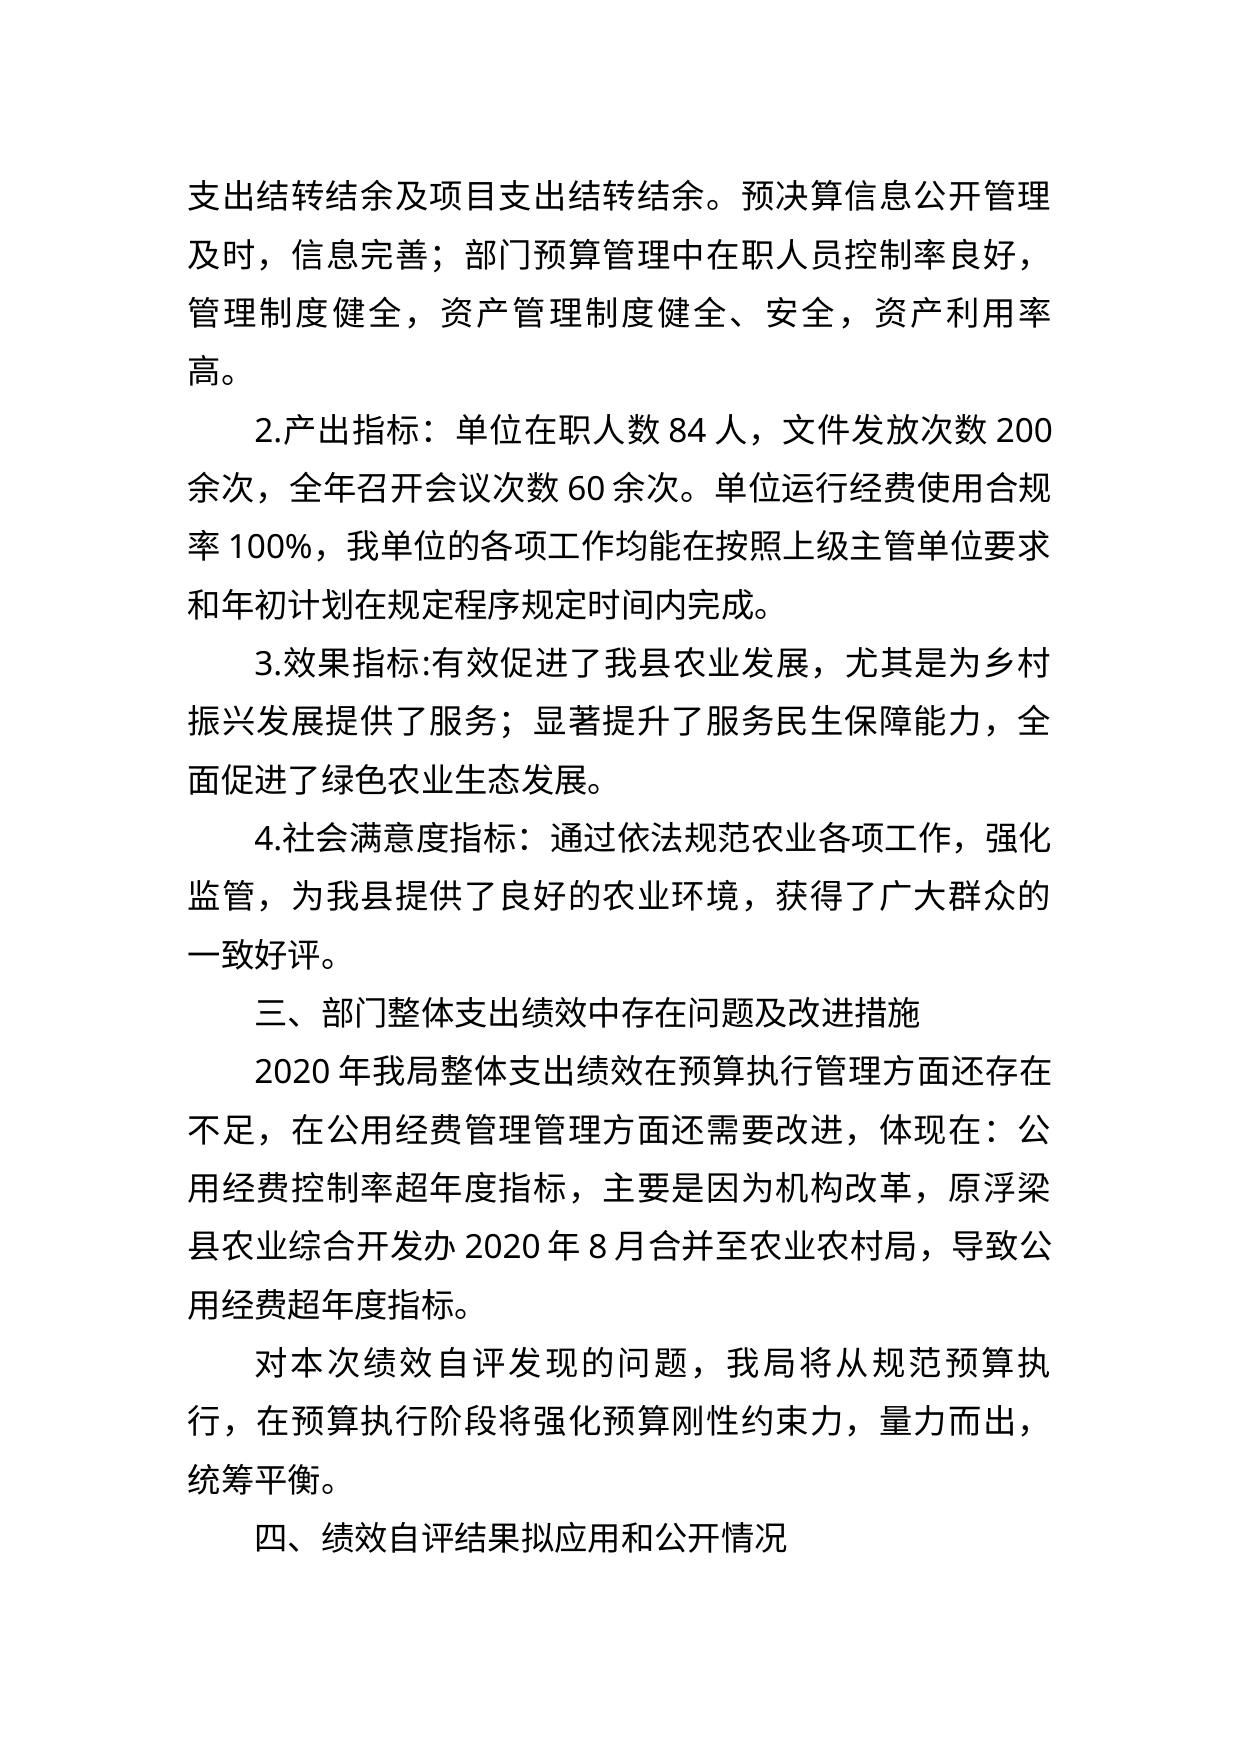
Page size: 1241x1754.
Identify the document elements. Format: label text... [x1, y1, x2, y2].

list 四、绩效自评结果拟应用和公开情况 [187, 1504, 1053, 1562]
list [187, 162, 1053, 395]
list 3.效果指标:有效促进了我县农业发展，尤其是为乡村振兴发展提供了服务；显著提升了服务民生保障能力，全面促进了绿色农业生态发展。 [187, 629, 1053, 804]
list 2.产出指标：单位在职人数84人，文件发放次数200余次，全年召开会议次数60余次。单位运行经费使用合规率100%，我单位的各项工作均能在按照上级主管单位要求和年初计划在规定程序规定时间内完成。 [187, 395, 1053, 629]
list 2020年我局整体支出绩效在预算执行管理方面还存在不足，在公用经费管理管理方面还需要改进，体现在：公用经费控制率超年度指标，主要是因为机构改革，原浮梁县农业综合开发办2020年8月合并至农业农村局，导致公用经费超年度指标。 [187, 1037, 1053, 1329]
list 对本次绩效自评发现的问题，我局将从规范预算执行，在预算执行阶段将强化预算刚性约束力，量力而出，统筹平衡。 [187, 1329, 1053, 1504]
list 三、部门整体支出绩效中存在问题及改进措施 [187, 979, 1053, 1037]
list 4.社会满意度指标：通过依法规范农业各项工作，强化监管，为我县提供了良好的农业环境，获得了广大群众的一致好评。 [187, 804, 1053, 979]
